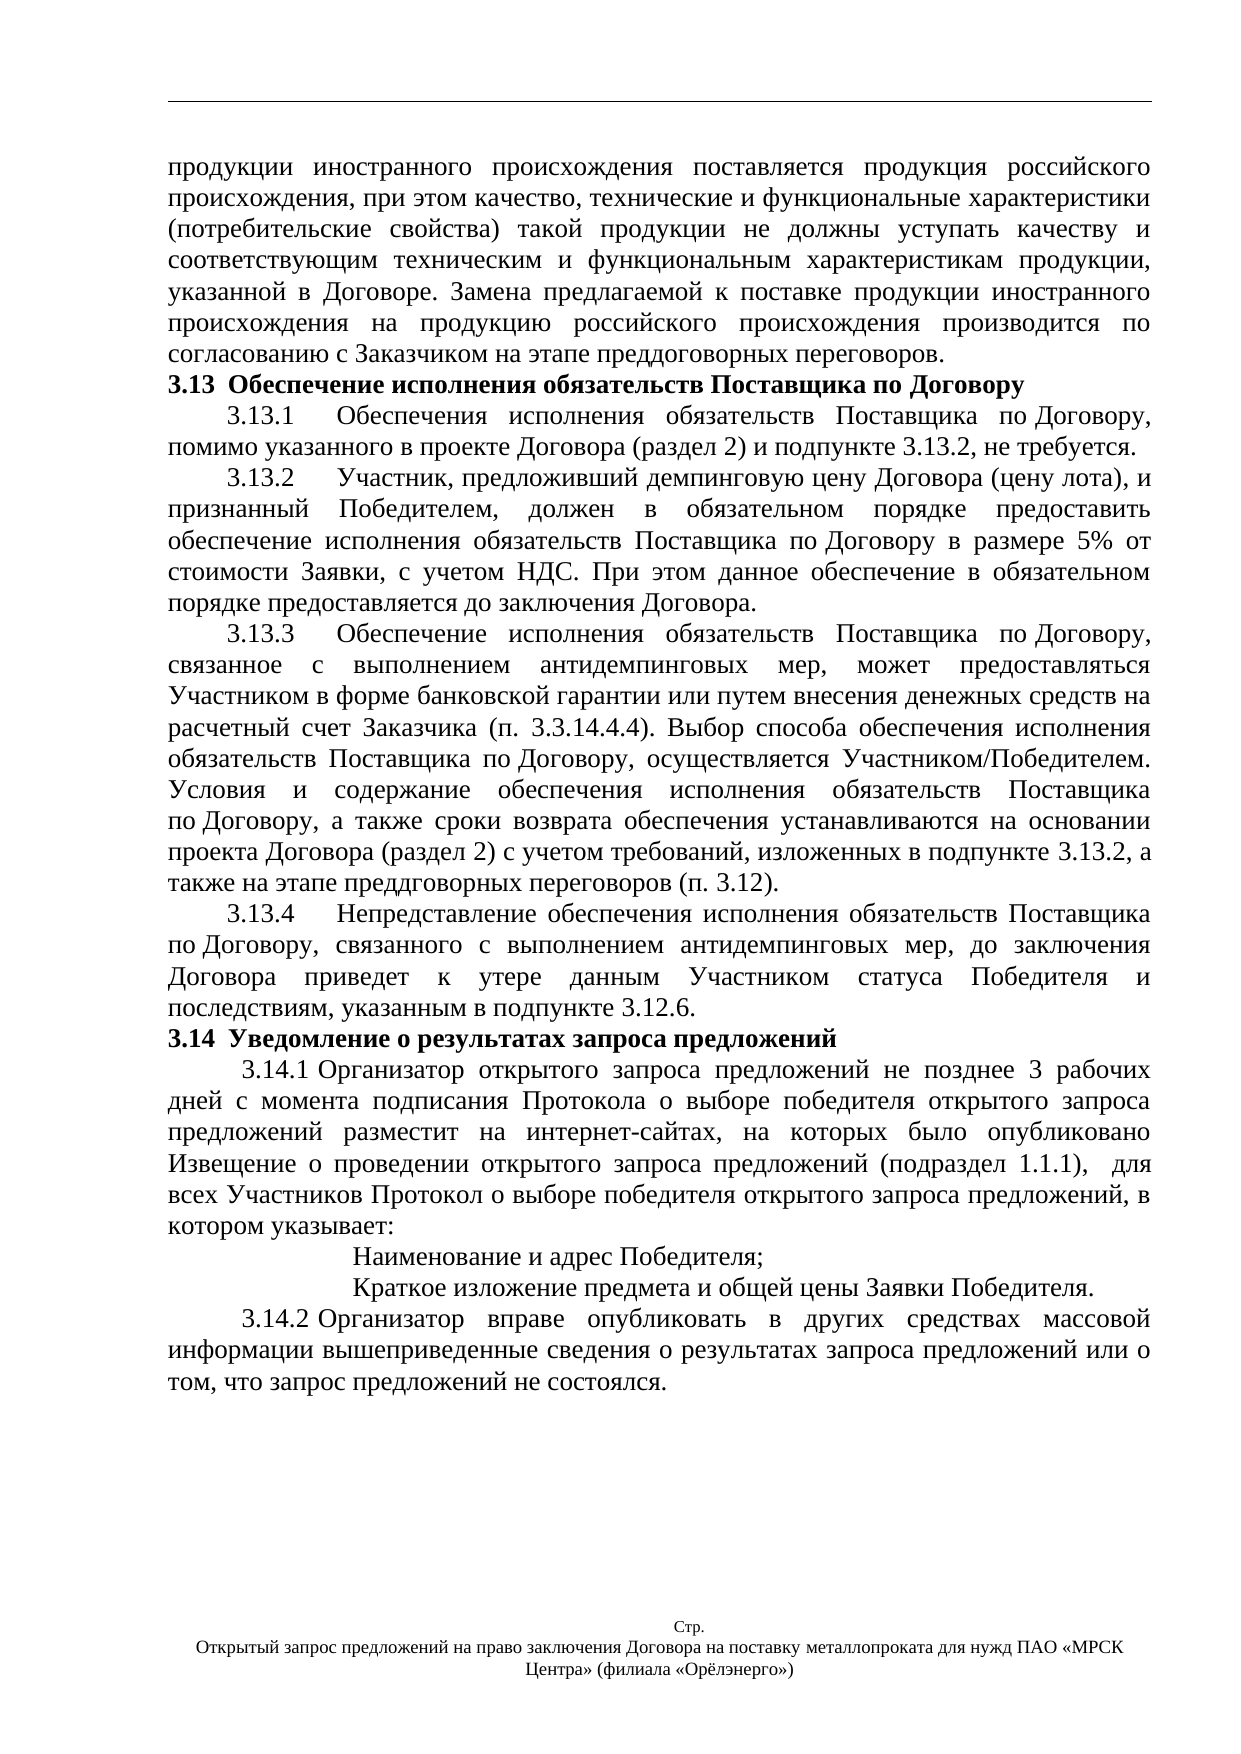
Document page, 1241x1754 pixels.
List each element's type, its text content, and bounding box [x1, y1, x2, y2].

list Краткое изложение предмета и общей цены Заявки Победителя. [352, 1271, 1166, 1302]
list Обеспечение исполнения обязательств Поставщика по Договору, связанное с выполнением антидемпинговых мер, может предоставляться Участником в форме банковской гарантии или путем внесения денежных средств на расчетный счет Заказчика (п. 3.3.14.4.4). Выбор способа обеспечения исполнения обязательств Поставщика по Договору, осуществляется Участником/Победителем. Условия и содержание обеспечения исполнения обязательств Поставщика по Договору, а также сроки возврата обеспечения устанавливаются на основании проекта Договора (раздел 2) с учетом требований, изложенных в подпункте 3.13.2, а также на этапе преддговорных переговоров (п. 3.12). [168, 617, 1152, 897]
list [168, 150, 1152, 368]
text 3.14.1 Организатор открытого запроса предложений не позднее 3 рабочих дней с момента подписания Протокола о выборе победителя открытого запроса предложений разместит на интернет-сайтах, на которых было опубликовано Извещение о проведении открытого запроса предложений (подраздел 1.1.1), для всех Участников Протокол о выборе победителя открытого запроса предложений, в котором указывает: [168, 1053, 1152, 1240]
list Участник, предложивший демпинговую цену Договора (цену лота), и признанный Победителем, должен в обязательном порядке предоставить обеспечение исполнения обязательств Поставщика по Договору в размере 5% от стоимости Заявки, с учетом НДС. При этом данное обеспечение в обязательном порядке предоставляется до заключения Договора. [168, 461, 1152, 617]
subtitle Уведомление о результатах запроса предложений [168, 1022, 1152, 1053]
text 3.14.2 Организатор вправе опубликовать в других средствах массовой информации вышеприведенные сведения о результатах запроса предложений или о том, что запрос предложений не состоялся. [168, 1302, 1152, 1396]
subtitle Обеспечение исполнения обязательств Поставщика по Договору [168, 368, 1152, 399]
list Обеспечения исполнения обязательств Поставщика по Договору, помимо указанного в проекте Договора (раздел 2) и подпункте 3.13.2, не требуется. [168, 399, 1152, 461]
list Наименование и адрес Победителя; [352, 1240, 1166, 1271]
list Непредставление обеспечения исполнения обязательств Поставщика по Договору, связанного с выполнением антидемпинговых мер, до заключения Договора приведет к утере данным Участником статуса Победителя и последствиям, указанным в подпункте 3.12.6. [168, 897, 1152, 1022]
